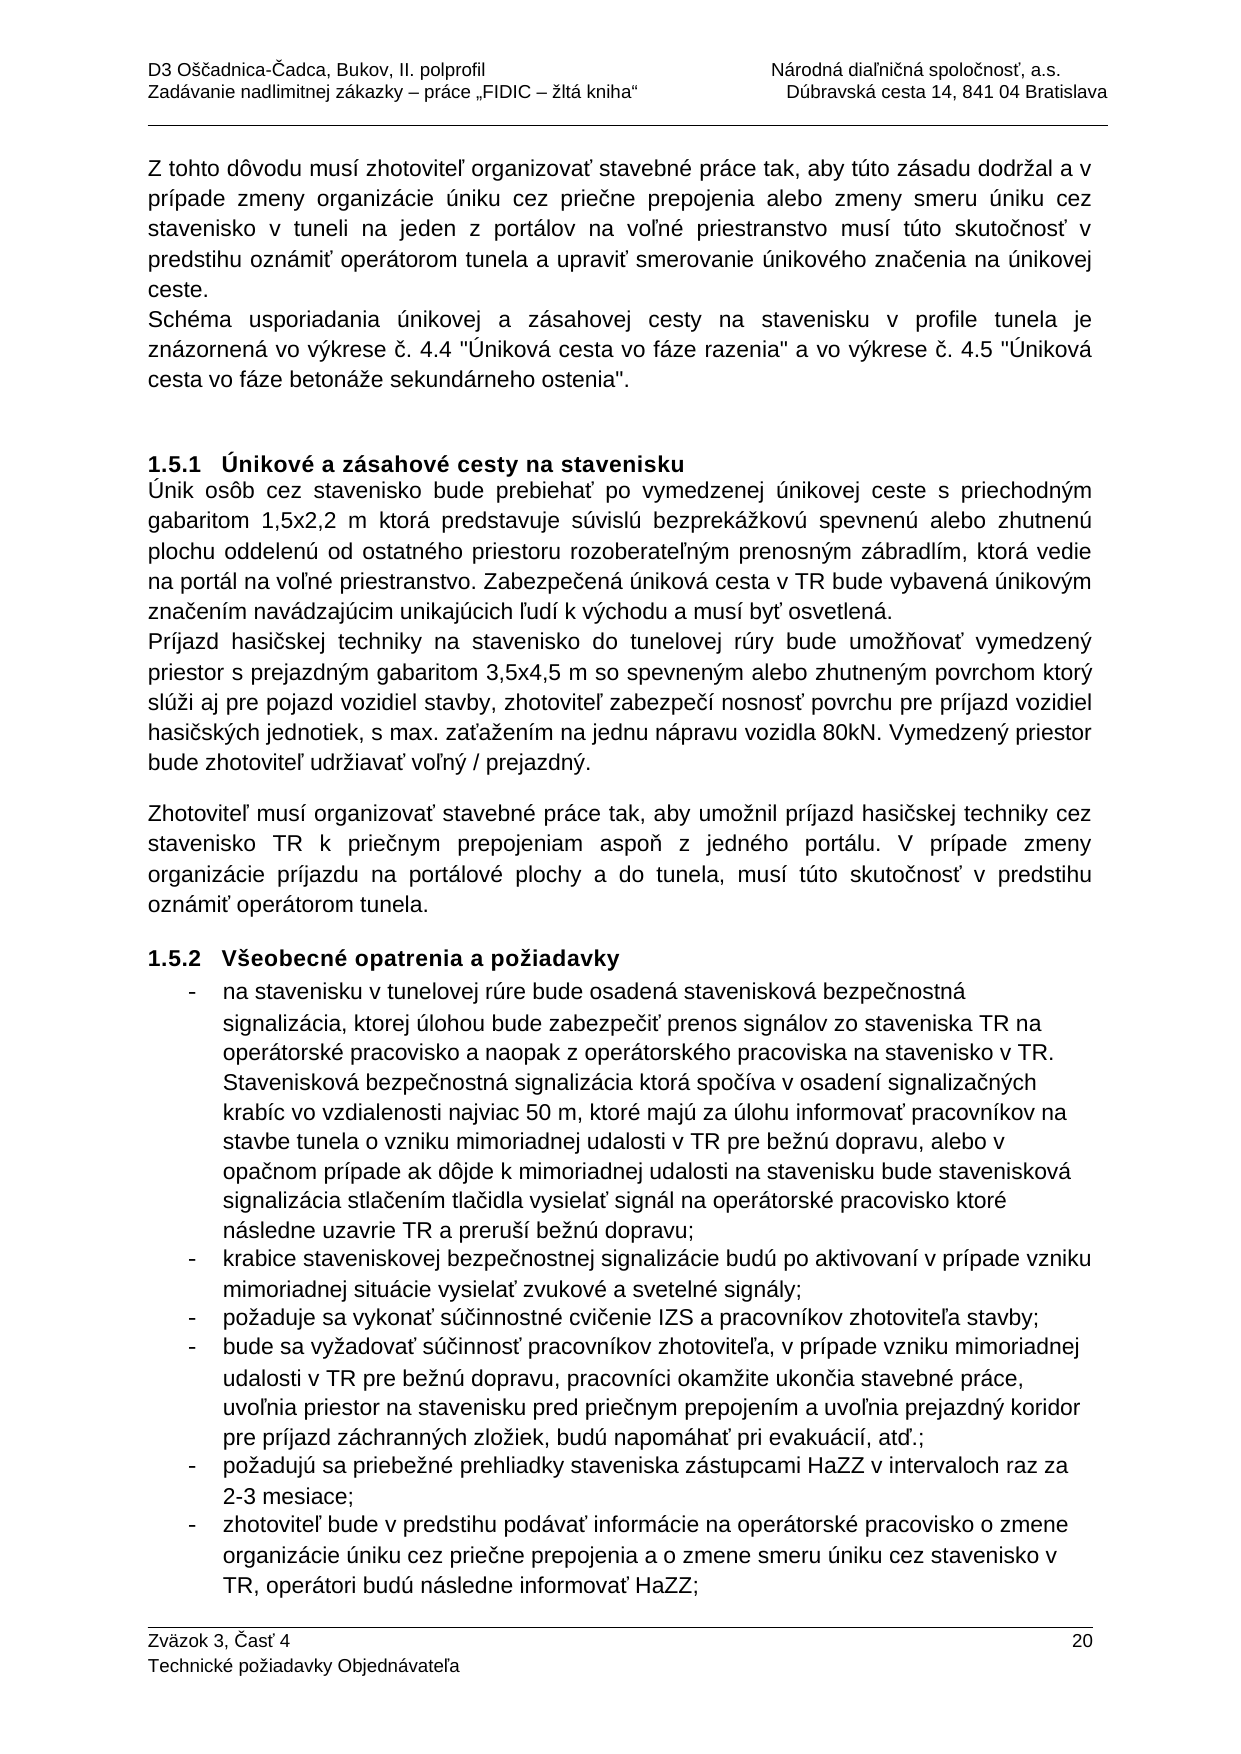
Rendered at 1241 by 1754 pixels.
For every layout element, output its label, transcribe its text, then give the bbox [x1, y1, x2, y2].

list Únik osôb cez stavenisko bude prebiehať po vymedzenej únikovej ceste s priechodným gabaritom 1,5x2,2 m ktorá predstavuje súvislú bezprekážkovú spevnenú alebo zhutnenú plochu oddelenú od ostatného priestoru rozoberateľným prenosným zábradlím, ktorá vedie na portál na voľné priestranstvo. Zabezpečená úniková cesta v TR bude vybavená únikovým značením navádzajúcim unikajúcich ľudí k východu a musí byť osvetlená. [148, 477, 1093, 624]
list Z tohto dôvodu musí zhotoviteľ organizovať stavebné práce tak, aby túto zásadu dodržal a v prípade zmeny organizácie úniku cez priečne prepojenia alebo zmeny smeru úniku cez stavenisko v tuneli na jeden z portálov na voľné priestranstvo musí túto skutočnosť v predstihu oznámiť operátorom tunela a upraviť smerovanie únikového značenia na únikovej ceste. [148, 155, 1093, 302]
text Zhotoviteľ musí organizovať stavebné práce tak, aby umožnil príjazd hasičskej techniky cez stavenisko TR k priečnym prepojeniam aspoň z jedného portálu. V prípade zmeny organizácie príjazdu na portálové plochy a do tunela, musí túto skutočnosť v predstihu oznámiť operátorom tunela. [148, 800, 1093, 917]
list Schéma usporiadania únikovej a zásahovej cesty na stavenisku v profile tunela je znázornená vo výkrese č. 4.4 "Úniková cesta vo fáze razenia" a vo výkrese č. 4.5 "Úniková cesta vo fáze betonáže sekundárneho ostenia". [148, 306, 1093, 393]
subtitle Únikové a zásahové cesty na stavenisku [148, 448, 1093, 477]
list požadujú sa priebežné prehliadky staveniska zástupcami HaZZ v intervaloch raz za 2-3 mesiace; [185, 1450, 1093, 1509]
list zhotoviteľ bude v predstihu podávať informácie na operátorské pracovisko o zmene organizácie úniku cez priečne prepojenia a o zmene smeru úniku cez stavenisko v TR, operátori budú následne informovať HaZZ; [185, 1509, 1093, 1598]
list na stavenisku v tunelovej rúre bude osadená stavenisková bezpečnostná signalizácia, ktorej úlohou bude zabezpečiť prenos signálov zo staveniska TR na operátorské pracovisko a naopak z operátorského pracoviska na stavenisko v TR. Stavenisková bezpečnostná signalizácia ktorá spočíva v osadení signalizačných krabíc vo vzdialenosti najviac 50 m, ktoré majú za úlohu informovať pracovníkov na stavbe tunela o vzniku mimoriadnej udalosti v TR pre bežnú dopravu, alebo v opačnom prípade ak dôjde k mimoriadnej udalosti na stavenisku bude stavenisková signalizácia stlačením tlačidla vysielať signál na operátorské pracovisko ktoré následne uzavrie TR a preruší bežnú dopravu; [185, 977, 1093, 1243]
list požaduje sa vykonať súčinnostné cvičenie IZS a pracovníkov zhotoviteľa stavby; [185, 1302, 1093, 1332]
list Príjazd hasičskej techniky na stavenisko do tunelovej rúry bude umožňovať vymedzený priestor s prejazdným gabaritom 3,5x4,5 m so spevneným alebo zhutneným povrchom ktorý slúži aj pre pojazd vozidiel stavby, zhotoviteľ zabezpečí nosnosť povrchu pre príjazd vozidiel hasičských jednotiek, s max. zaťažením na jednu nápravu vozidla 80kN. Vymedzený priestor bude zhotoviteľ udržiavať voľný / prejazdný. [148, 628, 1093, 775]
list krabice staveniskovej bezpečnostnej signalizácie budú po aktivovaní v prípade vzniku mimoriadnej situácie vysielať zvukové a svetelné signály; [185, 1243, 1093, 1302]
subtitle Všeobecné opatrenia a požiadavky [148, 942, 1093, 971]
list bude sa vyžadovať súčinnosť pracovníkov zhotoviteľa, v prípade vzniku mimoriadnej udalosti v TR pre bežnú dopravu, pracovníci okamžite ukončia stavebné práce, uvoľnia priestor na stavenisku pred priečnym prepojením a uvoľnia prejazdný koridor pre príjazd záchranných zložiek, budú napomáhať pri evakuácií, atď.; [185, 1332, 1093, 1450]
